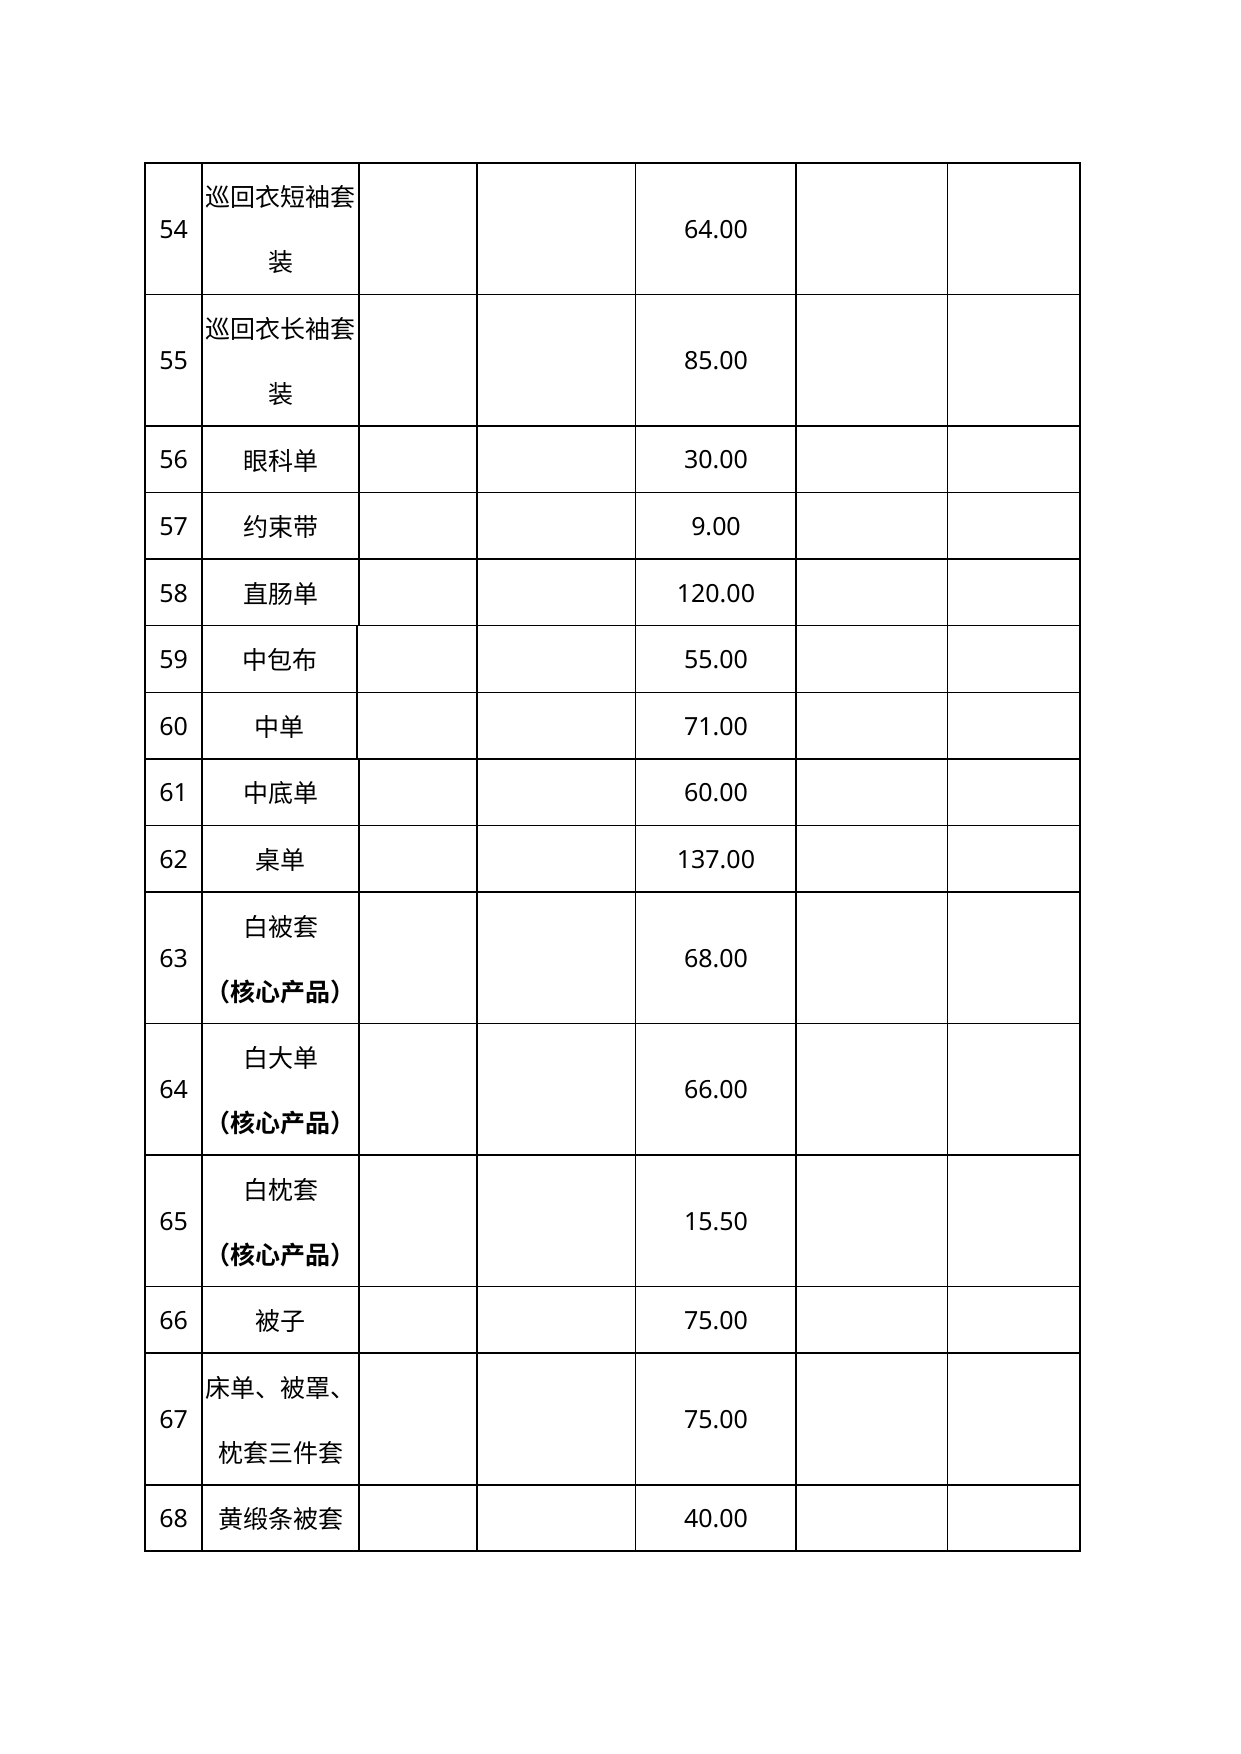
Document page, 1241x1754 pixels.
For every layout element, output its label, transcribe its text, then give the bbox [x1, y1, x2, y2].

table_cell 9.00 [636, 493, 795, 558]
table_cell 白大单 （核心产品） [203, 1024, 358, 1154]
table_cell [797, 826, 947, 891]
table_cell [478, 295, 635, 425]
table_cell [948, 1486, 1079, 1550]
table_cell 64.00 [636, 164, 795, 293]
table_cell [478, 693, 635, 758]
table_cell [948, 893, 1079, 1023]
table_cell [797, 693, 947, 758]
table_cell 中单 [203, 693, 356, 758]
table_cell [478, 427, 635, 492]
table_cell 黄缎条被套 [203, 1486, 358, 1550]
table_cell 中底单 [203, 760, 358, 824]
table_cell [360, 893, 476, 1023]
table_cell [360, 826, 476, 891]
table_cell [797, 1354, 947, 1484]
table_cell 被子 [203, 1287, 358, 1352]
table_cell [948, 760, 1079, 824]
table_cell [797, 164, 947, 293]
table_cell 66.00 [636, 1024, 795, 1154]
table_cell 57 [146, 493, 201, 558]
table_cell [948, 626, 1079, 691]
table_cell [360, 164, 476, 293]
table_cell 120.00 [636, 560, 795, 625]
table_cell 中包布 [203, 626, 356, 691]
table_cell [360, 1287, 476, 1352]
table_cell [948, 493, 1079, 558]
table_cell 桌单 [203, 826, 358, 891]
table_cell [478, 1486, 635, 1550]
table_cell [478, 826, 635, 891]
table_cell 54 [146, 164, 201, 293]
table_cell [478, 164, 635, 293]
table_cell [360, 1354, 476, 1484]
table_cell [797, 760, 947, 824]
table_cell 67 [146, 1354, 201, 1484]
table_cell [948, 1287, 1079, 1352]
table_cell [478, 493, 635, 558]
table_cell 71.00 [636, 693, 795, 758]
table_cell 61 [146, 760, 201, 824]
table_cell [478, 760, 635, 824]
table_cell [797, 295, 947, 425]
table_cell 直肠单 [203, 560, 358, 625]
table_cell 137.00 [636, 826, 795, 891]
table_cell [948, 826, 1079, 891]
table_cell [797, 1156, 947, 1286]
table_cell 15.50 [636, 1156, 795, 1286]
table_cell 64 [146, 1024, 201, 1154]
table_cell [478, 626, 635, 691]
table_cell [478, 1354, 635, 1484]
table_cell 白被套 （核心产品） [203, 893, 358, 1023]
table_cell [797, 626, 947, 691]
table_cell [358, 693, 476, 758]
table_cell 58 [146, 560, 201, 625]
table_cell 60 [146, 693, 201, 758]
table_cell [797, 493, 947, 558]
table_cell 55.00 [636, 626, 795, 691]
table_cell [797, 560, 947, 625]
table_cell [797, 1024, 947, 1154]
table_cell 66 [146, 1287, 201, 1352]
table_cell [797, 1287, 947, 1352]
table_cell [948, 560, 1079, 625]
table_cell 65 [146, 1156, 201, 1286]
table_cell 30.00 [636, 427, 795, 492]
table_cell 59 [146, 626, 201, 691]
table_cell [360, 1156, 476, 1286]
table_cell 巡回衣长袖套装 [203, 295, 358, 425]
table_cell [360, 493, 476, 558]
table_cell [358, 626, 476, 691]
table_cell 75.00 [636, 1354, 795, 1484]
table_cell 约束带 [203, 493, 358, 558]
table_cell [360, 295, 476, 425]
table_cell 55 [146, 295, 201, 425]
table_cell 75.00 [636, 1287, 795, 1352]
table_cell [478, 893, 635, 1023]
table_cell 60.00 [636, 760, 795, 824]
table_cell [478, 560, 635, 625]
table_cell [360, 427, 476, 492]
table_cell 40.00 [636, 1486, 795, 1550]
table_cell 眼科单 [203, 427, 358, 492]
table_cell [948, 427, 1079, 492]
table_cell [478, 1024, 635, 1154]
table_cell [948, 164, 1079, 293]
table_cell 56 [146, 427, 201, 492]
table_cell [360, 560, 476, 625]
table_cell 白枕套 （核心产品） [203, 1156, 358, 1286]
table_cell [478, 1287, 635, 1352]
table_cell [360, 1024, 476, 1154]
table_cell [360, 1486, 476, 1550]
table_cell [948, 693, 1079, 758]
table_cell 68 [146, 1486, 201, 1550]
table_cell 62 [146, 826, 201, 891]
table_cell 85.00 [636, 295, 795, 425]
table_cell [948, 1024, 1079, 1154]
table_cell [948, 1156, 1079, 1286]
table_cell [948, 1354, 1079, 1484]
table_cell [948, 295, 1079, 425]
table_cell [360, 760, 476, 824]
table_cell 巡回衣短袖套装 [203, 164, 358, 293]
table_cell 68.00 [636, 893, 795, 1023]
table_cell 63 [146, 893, 201, 1023]
table_cell [797, 893, 947, 1023]
table_cell 床单、被罩、枕套三件套 [203, 1354, 358, 1484]
table_cell [797, 427, 947, 492]
table_cell [797, 1486, 947, 1550]
table_cell [478, 1156, 635, 1286]
